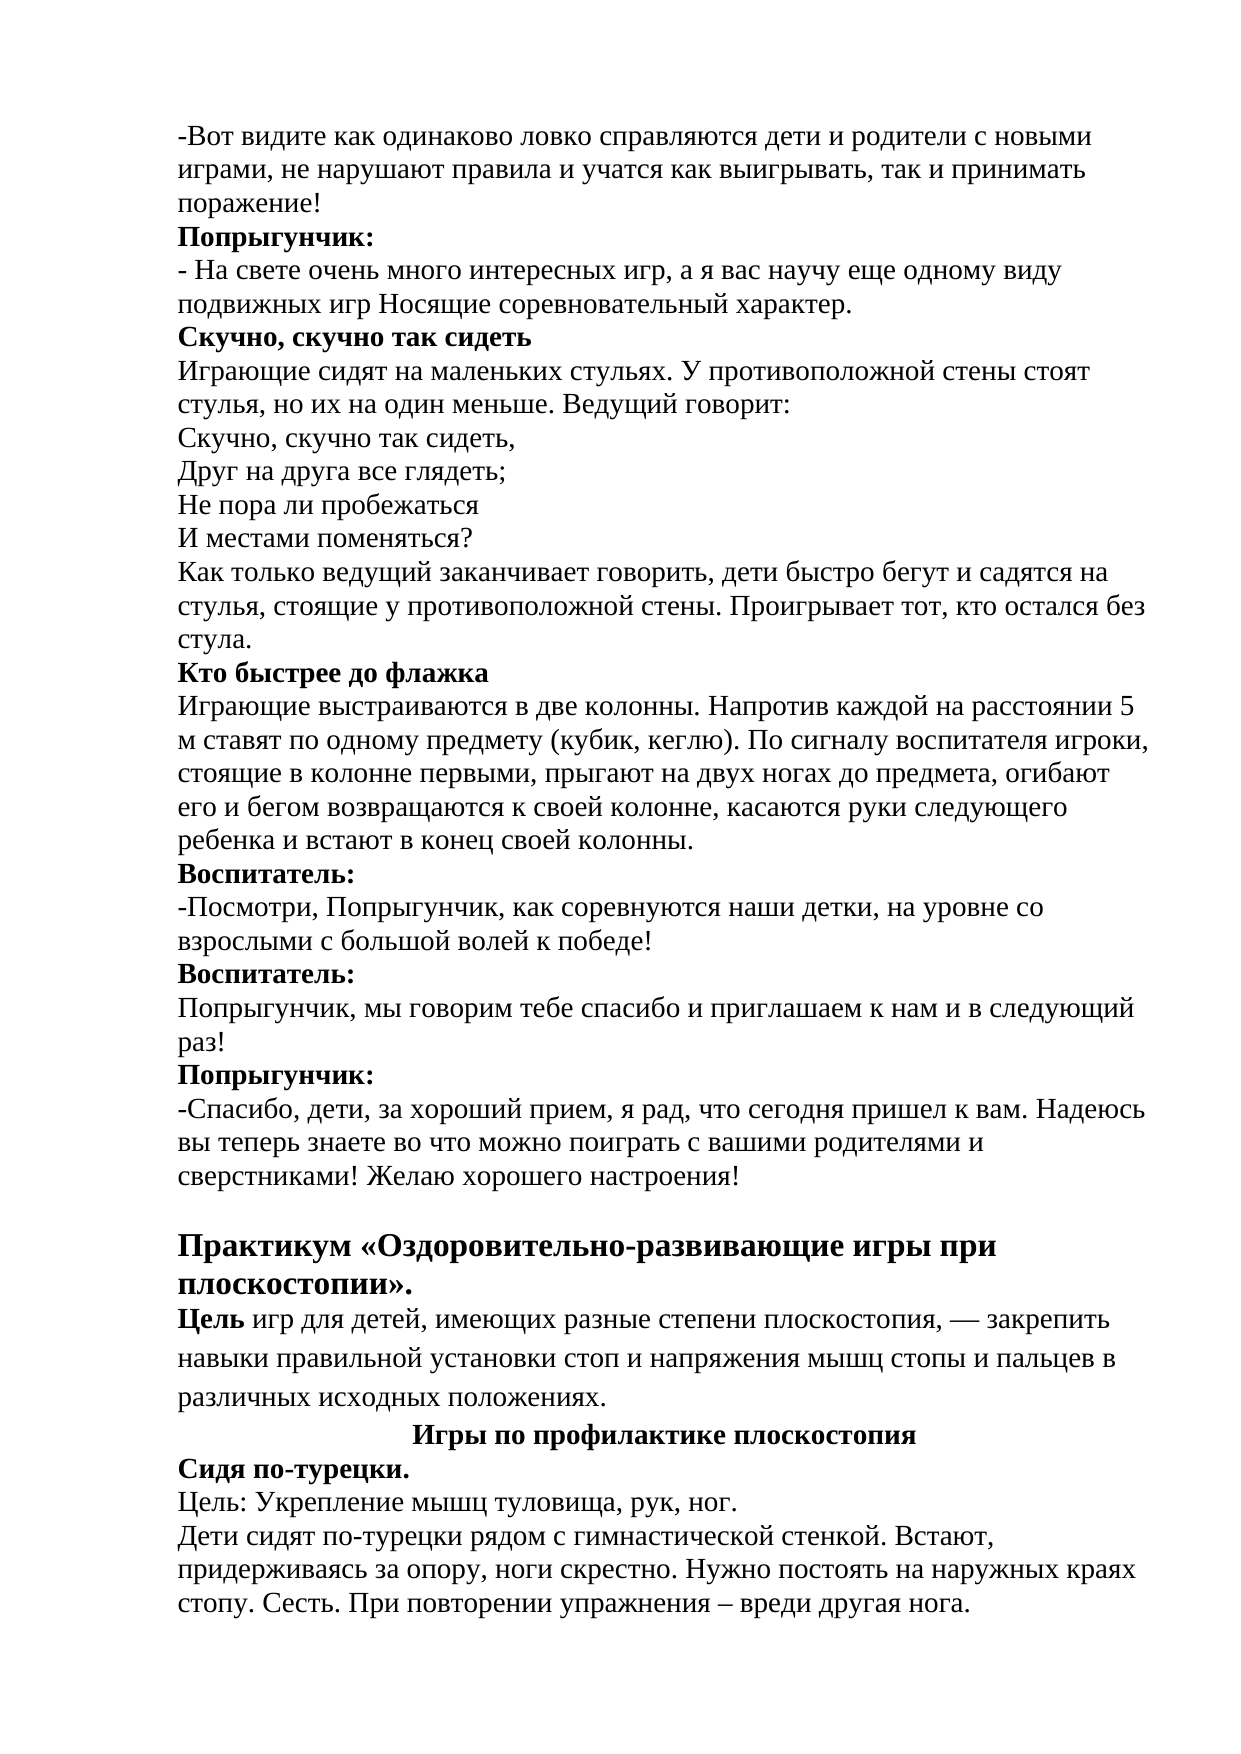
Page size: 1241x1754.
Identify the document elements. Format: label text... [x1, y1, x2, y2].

text - На свете очень много интересных игр, а я вас научу еще одному виду подвижных игр Носящие соревновательный характер. [177, 252, 1152, 319]
text Попрыгунчик: [177, 219, 1152, 252]
text Как только ведущий заканчивает говорить, дети быстро бегут и садятся на стулья, стоящие у противоположной стены. Проигрывает тот, кто остался без стула. [177, 554, 1152, 655]
text Играющие сидят на маленьких стульях. У противоположной стены стоят стулья, но их на один меньше. Ведущий говорит: [177, 353, 1152, 420]
text Попрыгунчик, мы говорим тебе спасибо и приглашаем к нам и в следующий раз! [177, 990, 1152, 1057]
text Сидя по-турецки. [177, 1451, 1152, 1484]
text Кто быстрее до флажка [177, 655, 1152, 688]
text Не пора ли пробежаться [177, 487, 1152, 521]
text Попрыгунчик: [177, 1057, 1152, 1091]
text Скучно, скучно так сидеть [177, 319, 1152, 353]
text Скучно, скучно так сидеть, [177, 420, 1152, 453]
text Игры по профилактике плоскостопия [177, 1417, 1152, 1451]
text Воспитатель: [177, 856, 1152, 889]
text И местами поменяться? [177, 521, 1152, 554]
text Цель игр для детей, имеющих разные степени плоскостопия, — закрепить навыки правильной установки стоп и напряжения мышц стопы и пальцев в различных исходных положениях. [177, 1302, 1152, 1412]
text Дети сидят по-турецки рядом с гимнастической стенкой. Встают, придерживаясь за опору, ноги скрестно. Нужно постоять на наружных краях стопу. Сесть. При повторении упражнения – вреди другая нога. [177, 1518, 1152, 1618]
text Практикум «Оздоровительно-развивающие игры при плоскостопии». [177, 1225, 1152, 1302]
text Воспитатель: [177, 957, 1152, 990]
text Друг на друга все глядеть; [177, 453, 1152, 487]
text -Спасибо, дети, за хороший прием, я рад, что сегодня пришел к вам. Надеюсь вы теперь знаете во что можно поиграть с вашими родителями и сверстниками! Желаю хорошего настроения! [177, 1091, 1152, 1191]
text -Вот видите как одинаково ловко справляются дети и родители с новыми играми, не нарушают правила и учатся как выигрывать, так и принимать поражение! [177, 118, 1152, 219]
text -Посмотри, Попрыгунчик, как соревнуются наши детки, на уровне со взрослыми с большой волей к победе! [177, 889, 1152, 957]
text Цель: Укрепление мышц туловища, рук, ног. [177, 1484, 1152, 1518]
text Играющие выстраиваются в две колонны. Напротив каждой на расстоянии 5 м ставят по одному предмету (кубик, кеглю). По сигналу воспитателя игроки, стоящие в колонне первыми, прыгают на двух ногах до предмета, огибают его и бегом возвращаются к своей колонне, касаются руки следующего ребенка и встают в конец своей колонны. [177, 688, 1152, 856]
